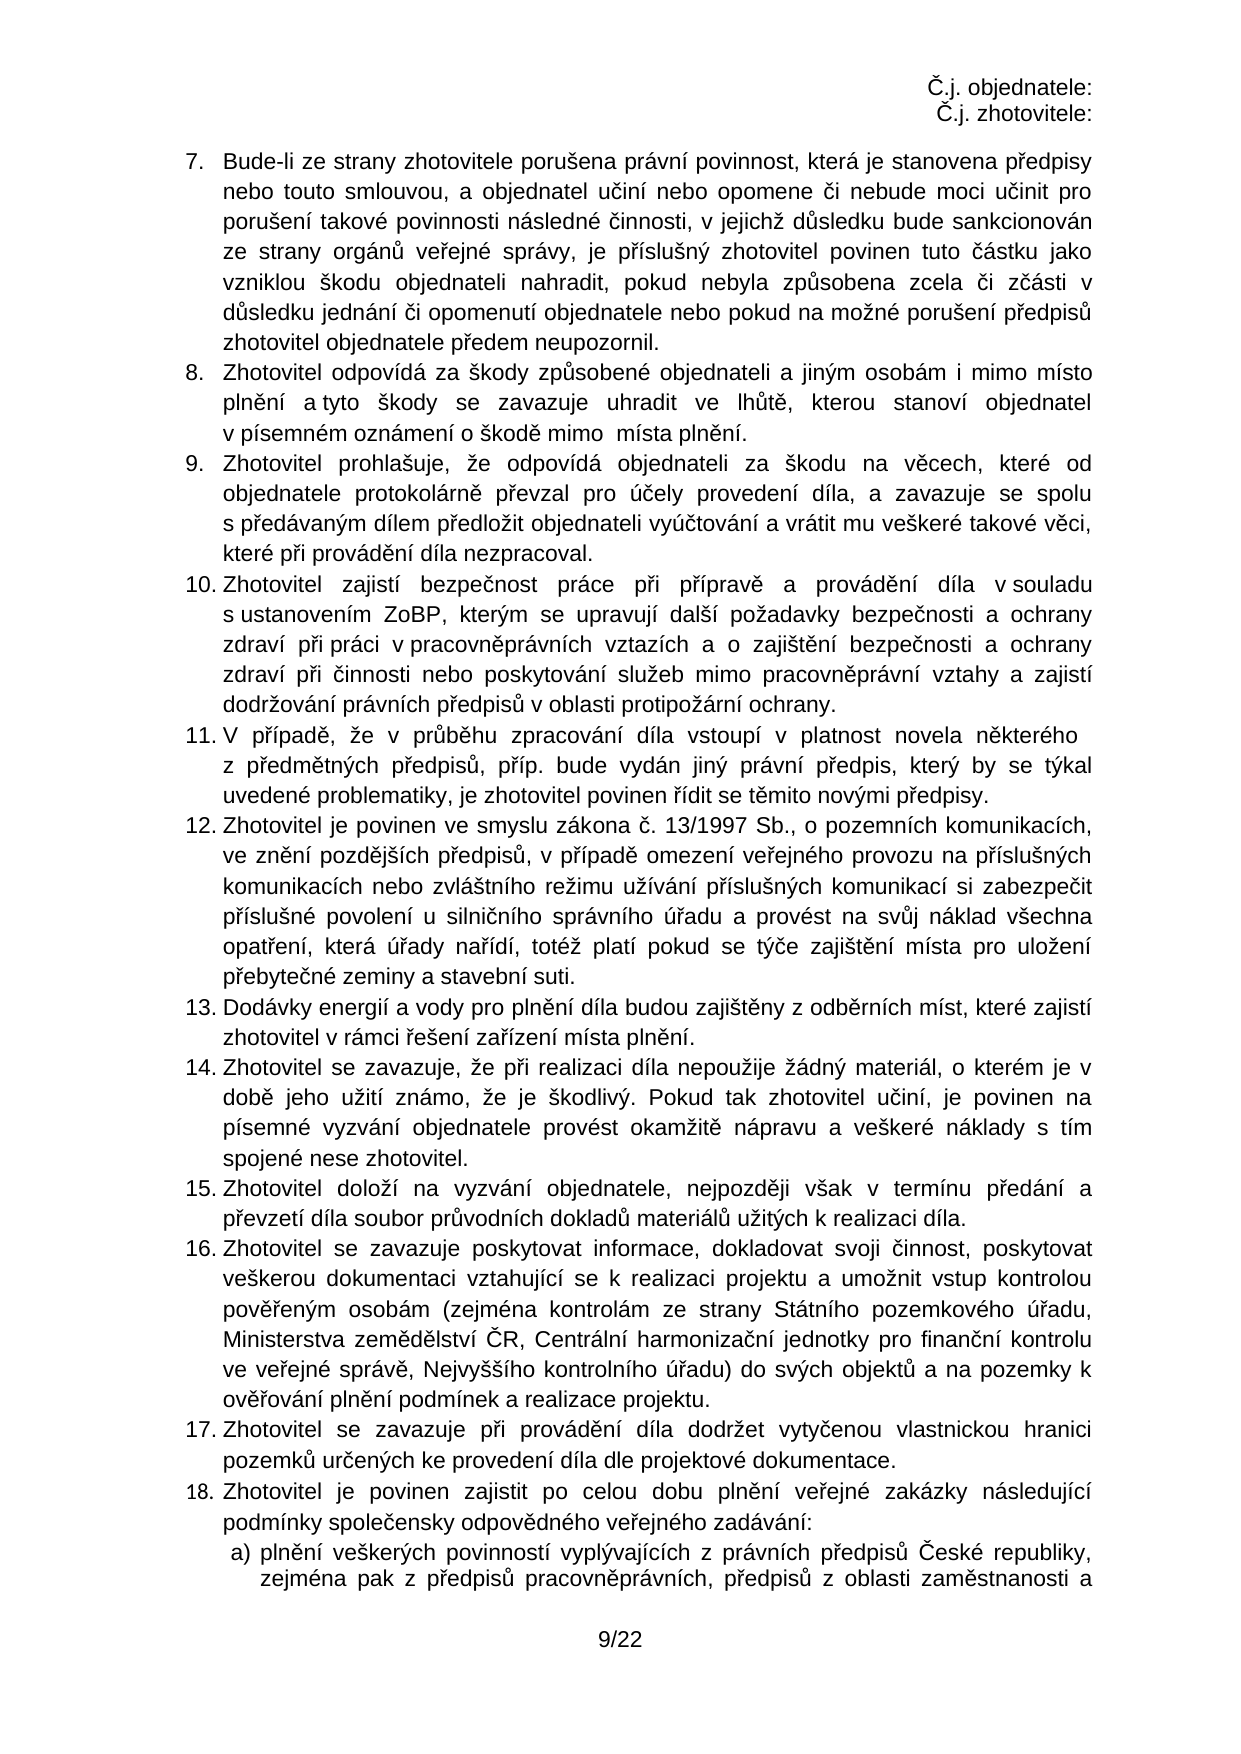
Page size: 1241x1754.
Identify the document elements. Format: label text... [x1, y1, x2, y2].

list Zhotovitel prohlašuje, že odpovídá objednateli za škodu na věcech, které od objednatele protokolárně převzal pro účely provedení díla, a zavazuje se spolu s předávaným dílem předložit objednateli vyúčtování a vrátit mu veškeré takové věci, které při provádění díla nezpracoval. [185, 450, 1093, 567]
list Zhotovitel zajistí bezpečnost práce při přípravě a provádění díla v souladu s ustanovením ZoBP, kterým se upravují další požadavky bezpečnosti a ochrany zdraví při práci v pracovněprávních vztazích a o zajištění bezpečnosti a ochrany zdraví při činnosti nebo poskytování služeb mimo pracovněprávní vztahy a zajistí dodržování právních předpisů v oblasti protipožární ochrany. [185, 571, 1093, 718]
list Zhotovitel je povinen zajistit po celou dobu plnění veřejné zakázky následující podmínky společensky odpovědného veřejného zadávání: [185, 1477, 1093, 1535]
list Bude-li ze strany zhotovitele porušena právní povinnost, která je stanovena předpisy nebo touto smlouvou, a objednatel učiní nebo opomene či nebude moci učinit pro porušení takové povinnosti následné činnosti, v jejichž důsledku bude sankcionován ze strany orgánů veřejné správy, je příslušný zhotovitel povinen tuto částku jako vzniklou škodu objednateli nahradit, pokud nebyla způsobena zcela či zčásti v důsledku jednání či opomenutí objednatele nebo pokud na možné porušení předpisů zhotovitel objednatele předem neupozornil. [185, 148, 1093, 355]
list Zhotovitel se zavazuje, že při realizaci díla nepoužije žádný materiál, o kterém je v době jeho užití známo, že je škodlivý. Pokud tak zhotovitel učiní, je povinen na písemné vyzvání objednatele provést okamžitě nápravu a veškeré náklady s tím spojené nese zhotovitel. [185, 1054, 1093, 1171]
list Zhotovitel odpovídá za škody způsobené objednateli a jiným osobám i mimo místo plnění a tyto škody se zavazuje uhradit ve lhůtě, kterou stanoví objednatel v písemném oznámení o škodě mimo místa plnění. [185, 359, 1093, 446]
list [230, 1539, 1093, 1592]
list V případě, že v průběhu zpracování díla vstoupí v platnost novela některého z předmětných předpisů, příp. bude vydán jiný právní předpis, který by se týkal uvedené problematiky, je zhotovitel povinen řídit se těmito novými předpisy. [185, 722, 1093, 808]
list Zhotovitel je povinen ve smyslu zákona č. 13/1997 Sb., o pozemních komunikacích, ve znění pozdějších předpisů, v případě omezení veřejného provozu na příslušných komunikacích nebo zvláštního režimu užívání příslušných komunikací si zabezpečit příslušné povolení u silničního správního úřadu a provést na svůj náklad všechna opatření, která úřady nařídí, totéž platí pokud se týče zajištění místa pro uložení přebytečné zeminy a stavební suti. [185, 812, 1093, 989]
list Zhotovitel doloží na vyzvání objednatele, nejpozději však v termínu předání a převzetí díla soubor průvodních dokladů materiálů užitých k realizaci díla. [185, 1175, 1093, 1231]
list Dodávky energií a vody pro plnění díla budou zajištěny z odběrních míst, které zajistí zhotovitel v rámci řešení zařízení místa plnění. [185, 993, 1093, 1050]
list Zhotovitel se zavazuje poskytovat informace, dokladovat svoji činnost, poskytovat veškerou dokumentaci vztahující se k realizaci projektu a umožnit vstup kontrolou pověřeným osobám (zejména kontrolám ze strany Státního pozemkového úřadu, Ministerstva zemědělství ČR, Centrální harmonizační jednotky pro finanční kontrolu ve veřejné správě, Nejvyššího kontrolního úřadu) do svých objektů a na pozemky k ověřování plnění podmínek a realizace projektu. [185, 1235, 1093, 1412]
list Zhotovitel se zavazuje při provádění díla dodržet vytyčenou vlastnickou hranici pozemků určených ke provedení díla dle projektové dokumentace. [185, 1416, 1093, 1473]
